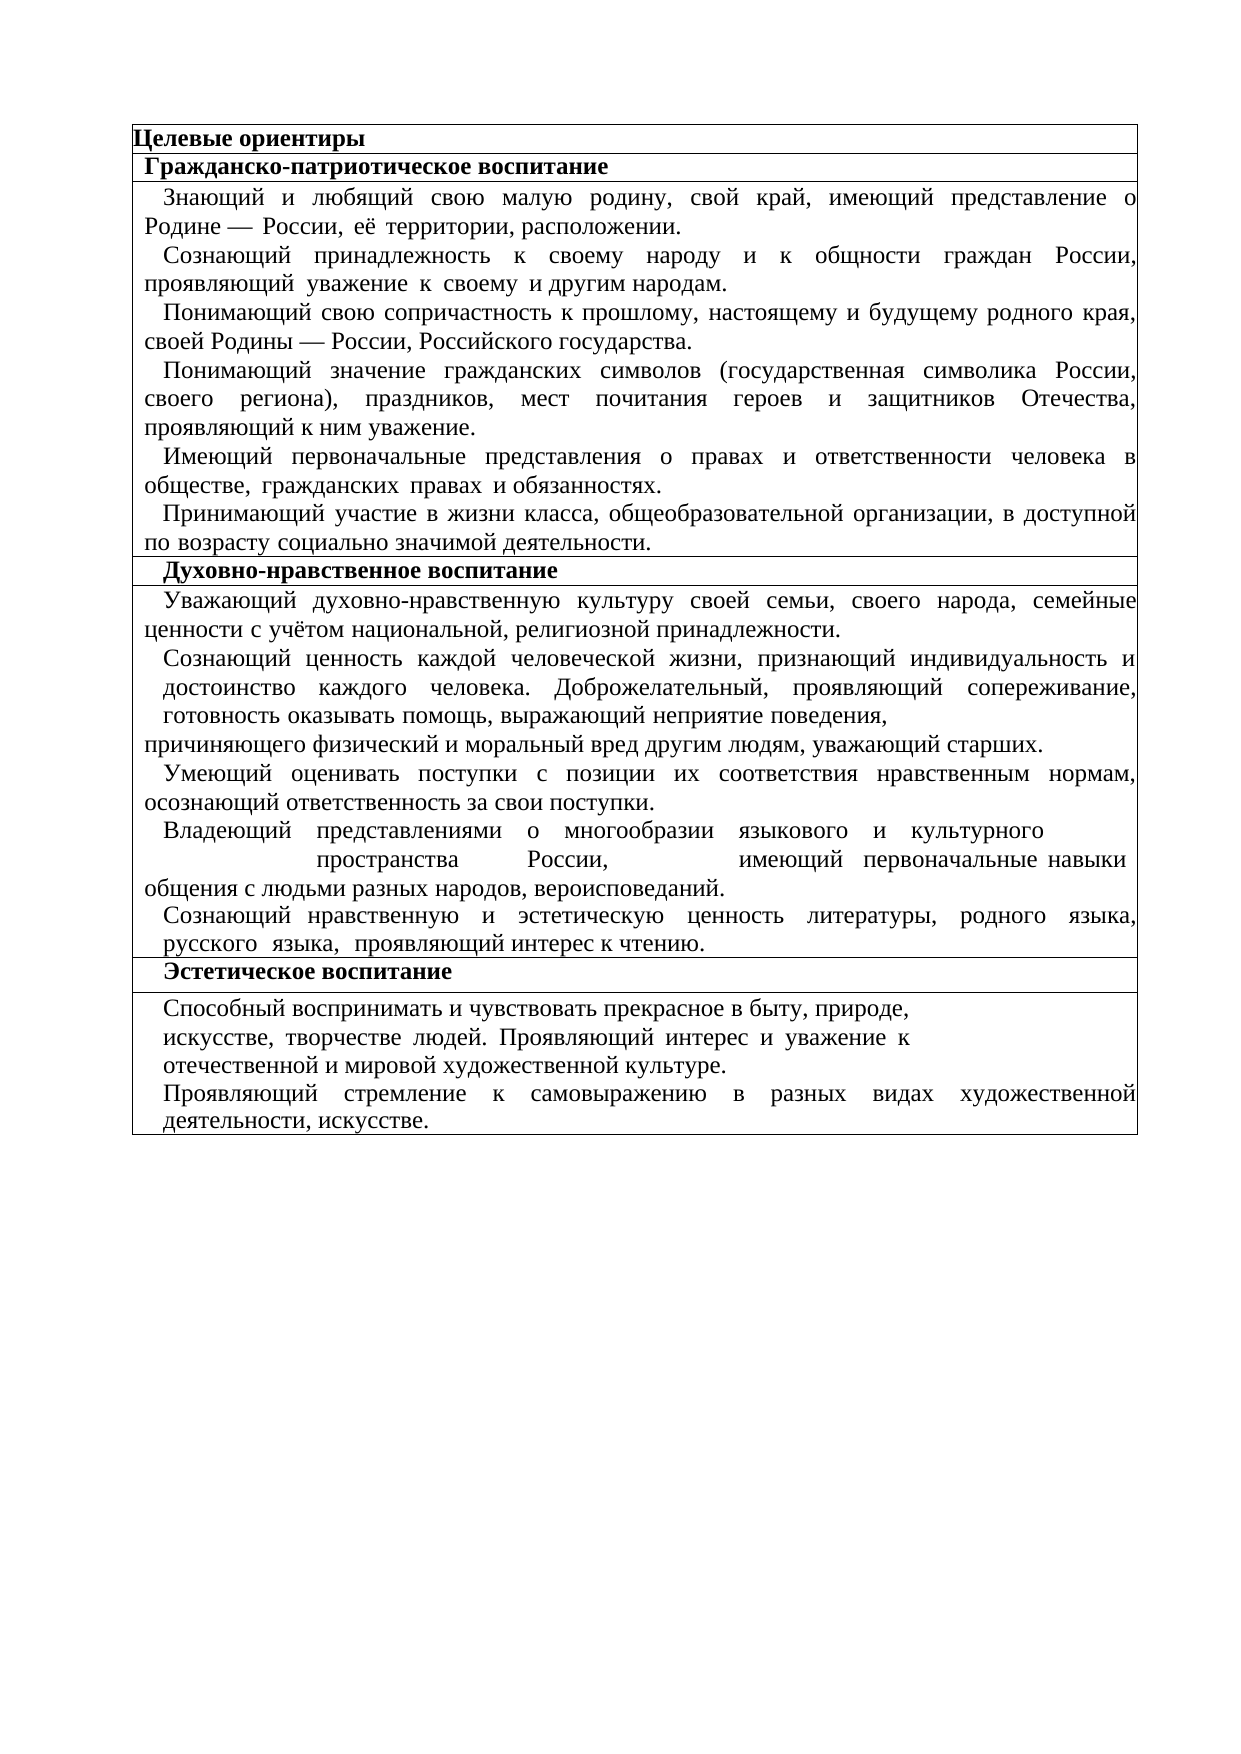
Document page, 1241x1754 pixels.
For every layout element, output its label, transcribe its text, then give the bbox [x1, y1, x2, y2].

table_cell Гражданско-патриотическое воспитание [133, 154, 1137, 181]
table_cell Эстетическое воспитание [133, 958, 1137, 992]
table_cell Знающий и любящий свою малую родину, свой край, имеющий представление о Родине — России, её территории, расположении. Сознающий принадлежность к своему народу и к общности граждан России, проявляющий уважение к своему и другим народам. Понимающий свою сопричастность к прошлому, настоящему и будущему родного края, своей Родины — России, Российского государства. Понимающий значение гражданских символов (государственная символика России, своего региона), праздников, мест почитания героев и защитников Отечества, проявляющий к ним уважение. Имеющий первоначальные представления о правах и ответственности человека в обществе, гражданских правах и обязанностях. Принимающий участие в жизни класса, общеобразовательной организации, в доступной по возрасту социально значимой деятельности. [133, 182, 1137, 556]
table_cell Способный воспринимать и чувствовать прекрасное в быту, природе, искусстве, творчестве людей. Проявляющий интерес и уважение к отечественной и мировой художественной культуре. Проявляющий стремление к самовыражению в разных видах художественной деятельности, искусстве. [133, 993, 1137, 1134]
table_cell Уважающий духовно-нравственную культуру своей семьи, своего народа, семейные ценности с учётом национальной, религиозной принадлежности. Сознающий ценность каждой человеческой жизни, признающий индивидуальность и достоинство каждого человека. Доброжелательный, проявляющий сопереживание, готовность оказывать помощь, выражающий неприятие поведения, причиняющего физический и моральный вред другим людям, уважающий старших. Умеющий оценивать поступки с позиции их соответствия нравственным нормам, осознающий ответственность за свои поступки. Владеющий представлениями о многообразии языкового и культурного пространства России, имеющий первоначальные навыки общения с людьми разных народов, вероисповеданий. Сознающий нравственную и эстетическую ценность литературы, родного языка, русского языка, проявляющий интерес к чтению. [133, 586, 1137, 957]
table_cell Духовно-нравственное воспитание [133, 557, 1137, 584]
table_header Целевые ориентиры [133, 125, 1137, 152]
